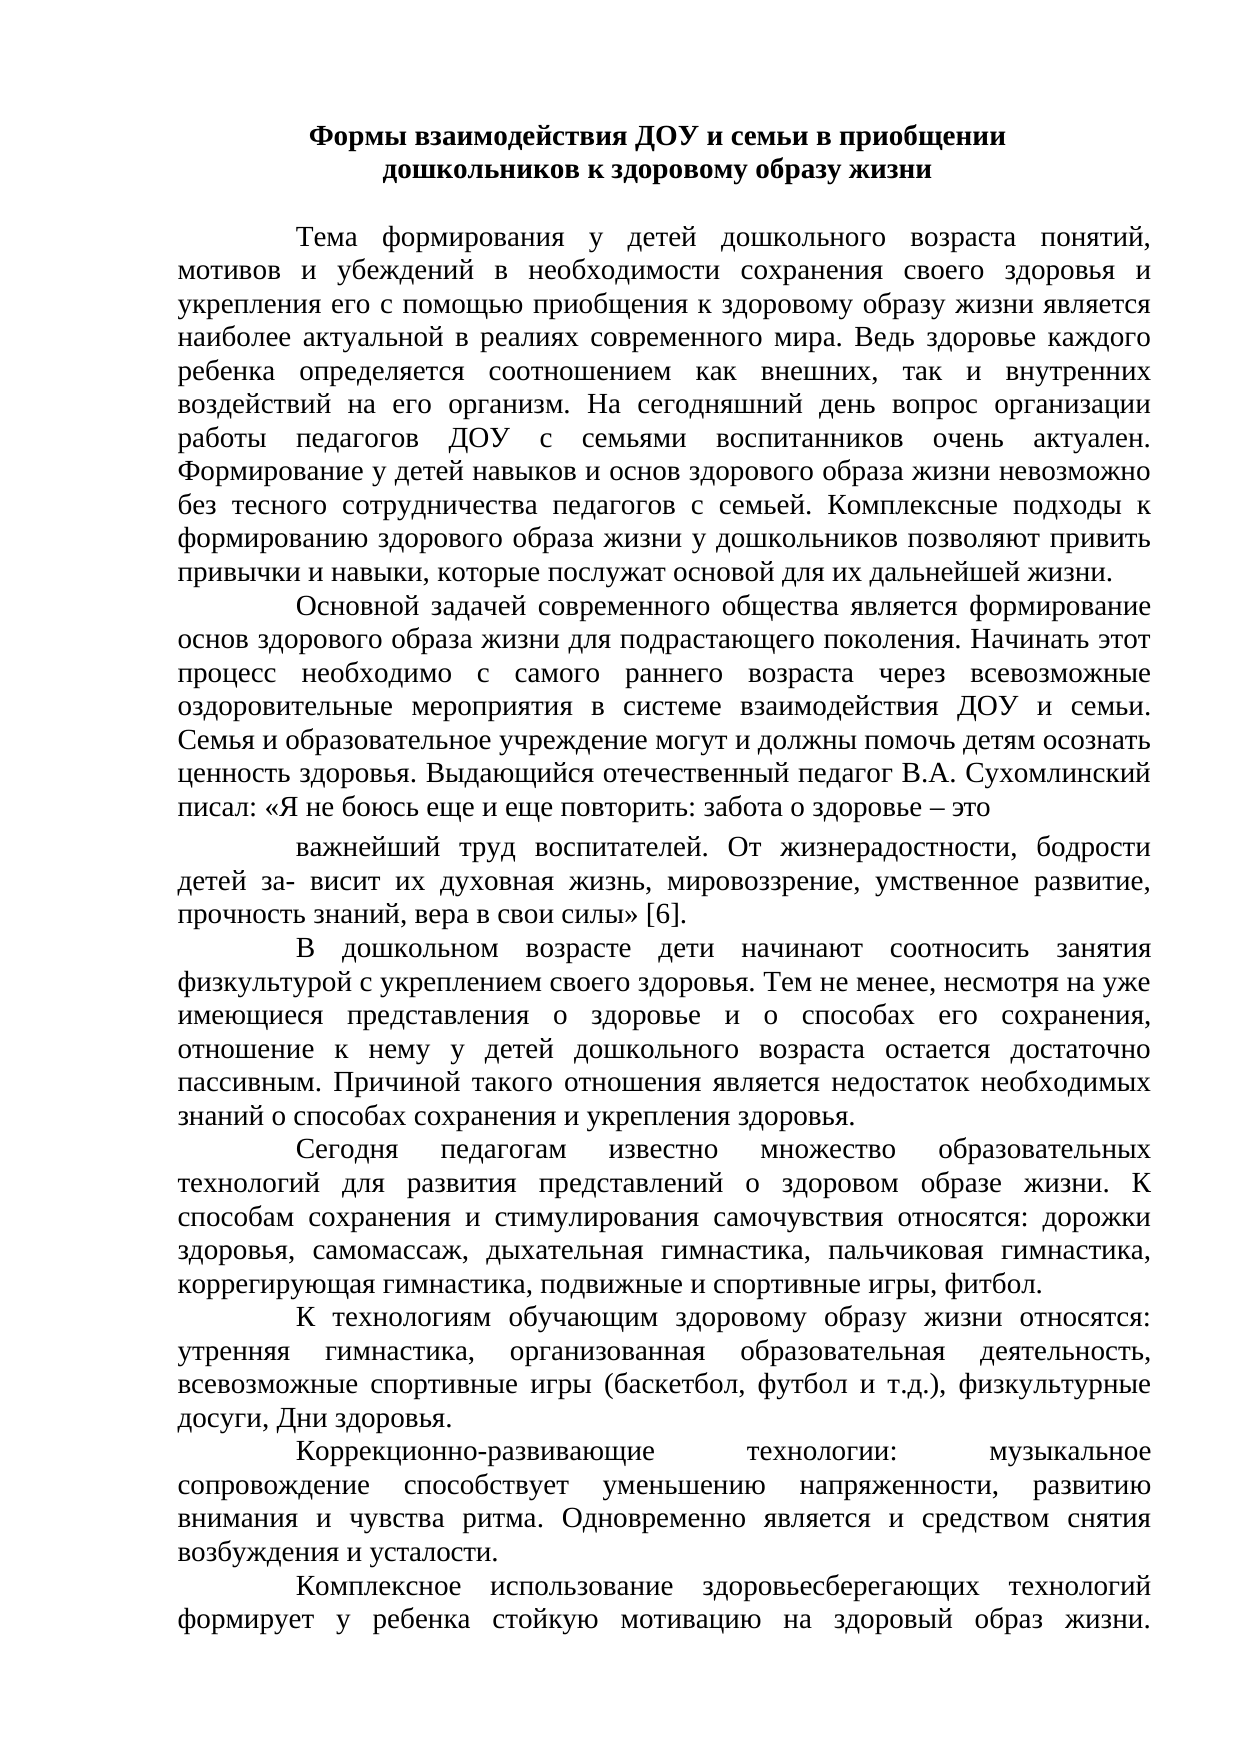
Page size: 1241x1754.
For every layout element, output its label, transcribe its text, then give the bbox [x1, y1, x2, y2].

text Сегодня педагогам известно множество образовательных технологий для развития представлений о здоровом образе жизни. К способам сохранения и стимулирования самочувствия относятся: дорожки здоровья, самомассаж, дыхательная гимнастика, пальчиковая гимнастика, коррегирующая гимнастика, подвижные и спортивные игры, фитбол. [177, 1132, 1152, 1299]
text важнейший труд воспитателей. От жизнерадостности, бодрости детей за- висит их духовная жизнь, мировоззрение, умственное развитие, прочность знаний, вера в свои силы» [6]. [177, 829, 1152, 930]
text Коррекционно-развивающие технологии: музыкальное сопровождение способствует уменьшению напряженности, развитию внимания и чувства ритма. Одновременно является и средством снятия возбуждения и усталости. [177, 1433, 1152, 1568]
text К технологиям обучающим здоровому образу жизни относятся: утренняя гимнастика, организованная образовательная деятельность, всевозможные спортивные игры (баскетбол, футбол и т.д.), физкультурные досуги, Дни здоровья. [177, 1299, 1152, 1433]
text Тема формирования у детей дошкольного возраста понятий, мотивов и убеждений в необходимости сохранения своего здоровья и укрепления его с помощью приобщения к здоровому образу жизни является наиболее актуальной в реалиях современного мира. Ведь здоровье каждого ребенка определяется соотношением как внешних, так и внутренних воздействий на его организм. На сегодняшний день вопрос организации работы педагогов ДОУ с семьями воспитанников очень актуален. Формирование у детей навыков и основ здорового образа жизни невозможно без тесного сотрудничества педагогов с семьей. Комплексные подходы к формированию здорового образа жизни у дошкольников позволяют привить привычки и навыки, которые послужат основой для их дальнейшей жизни. [177, 219, 1152, 588]
text В дошкольном возрасте дети начинают соотносить занятия физкультурой с укреплением своего здоровья. Тем не менее, несмотря на уже имеющиеся представления о здоровье и о способах его сохранения, отношение к нему у детей дошкольного возраста остается достаточно пассивным. Причиной такого отношения является недостаток необходимых знаний о способах сохранения и укрепления здоровья. [177, 930, 1152, 1132]
text Основной задачей современного общества является формирование основ здорового образа жизни для подрастающего поколения. Начинать этот процесс необходимо с самого раннего возраста через всевозможные оздоровительные мероприятия в системе взаимодействия ДОУ и семьи. Семья и образовательное учреждение могут и должны помочь детям осознать ценность здоровья. Выдающийся отечественный педагог В.А. Сухомлинский писал: «Я не боюсь еще и еще повторить: забота о здоровье – это [177, 588, 1152, 822]
text Формы взаимодействия ДОУ и семьи в приобщении дошкольников к здоровому образу жизни [224, 118, 1091, 185]
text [177, 1568, 1152, 1635]
